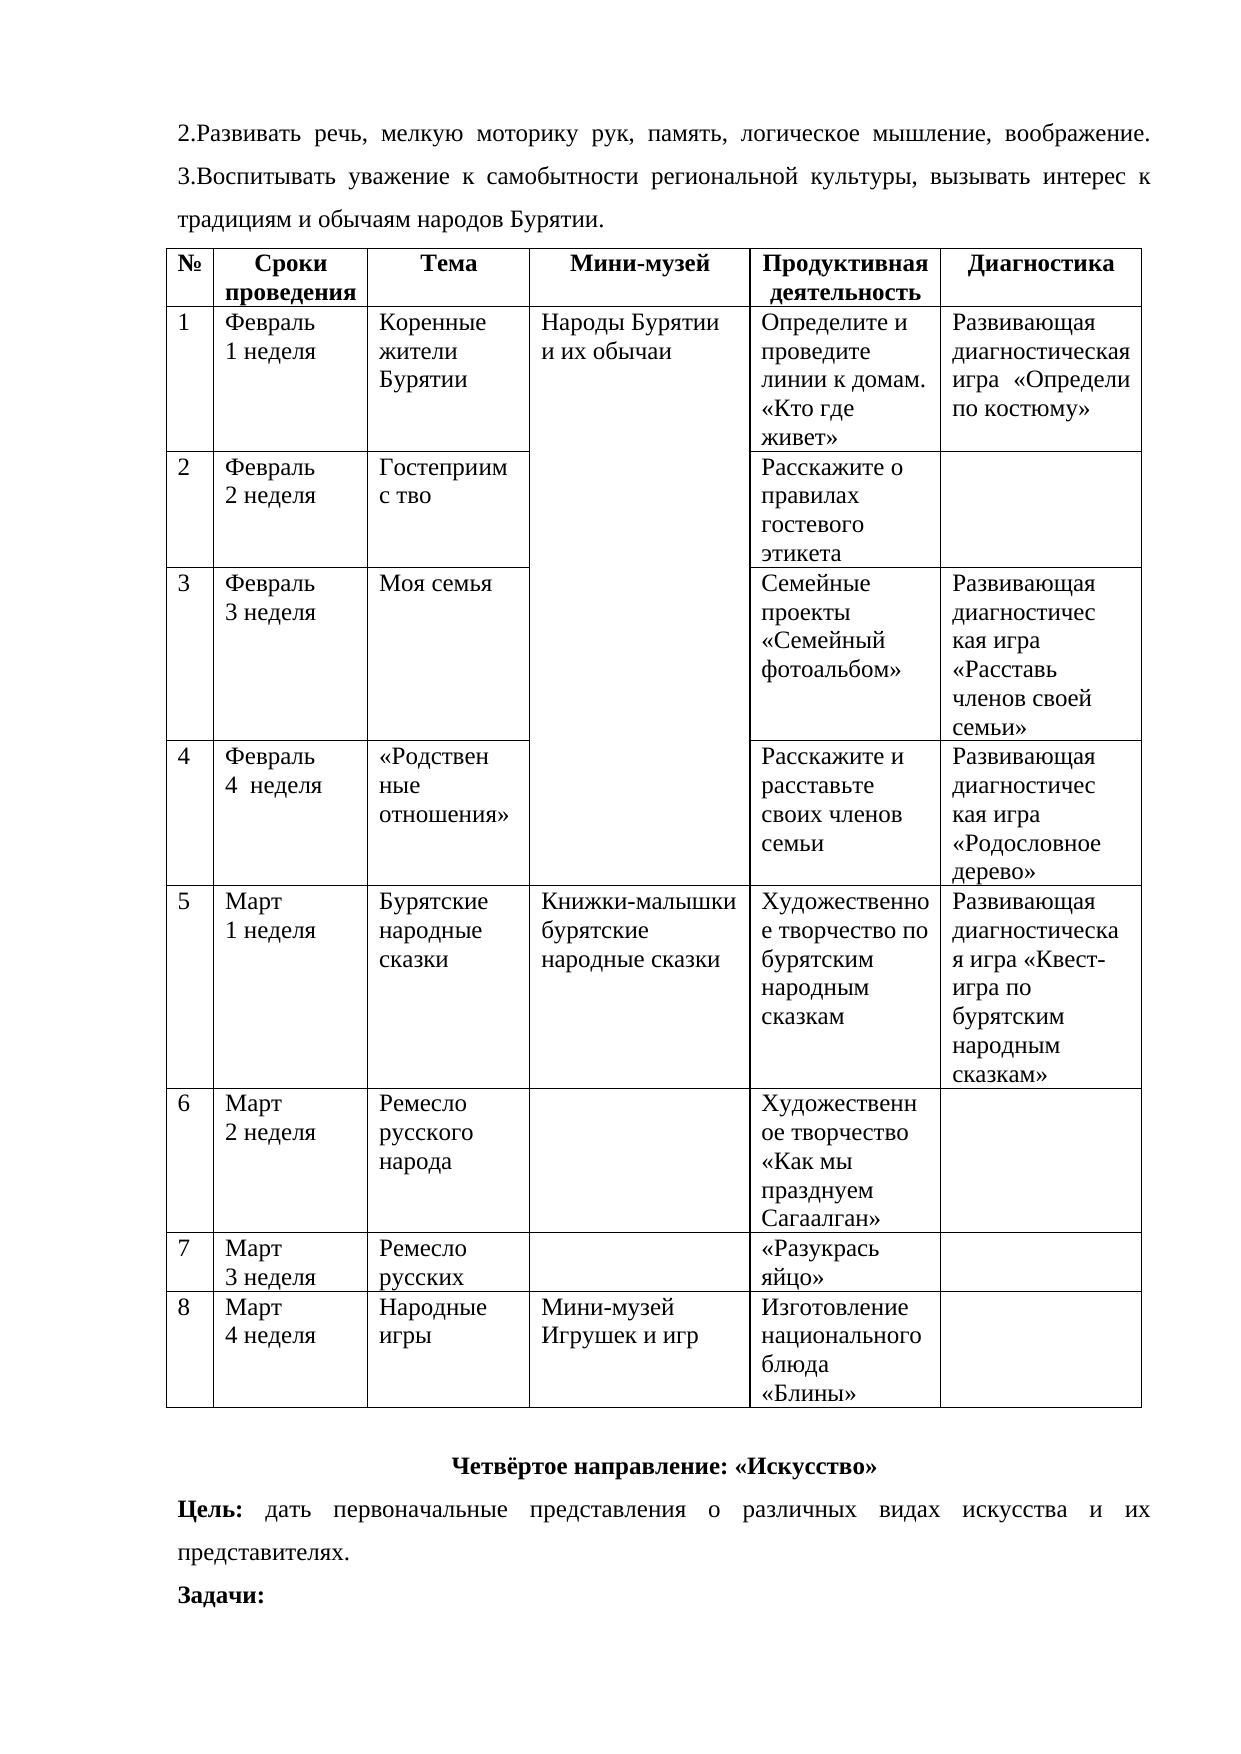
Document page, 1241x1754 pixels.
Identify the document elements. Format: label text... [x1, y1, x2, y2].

table_cell Март 1 неделя [214, 886, 367, 1087]
table_cell Ремесло русского народа [368, 1089, 529, 1232]
table_cell Расскажите и расставьте своих членов семьи [751, 741, 940, 885]
table_cell Семейные проекты «Семейный фотоальбом» [751, 568, 940, 740]
table_header Продуктивная деятельность [751, 249, 940, 306]
table_cell Гостеприимс тво [368, 452, 529, 567]
table_cell Ремесло русских [368, 1233, 529, 1291]
table_cell 5 [167, 886, 213, 1087]
table_cell Февраль 3 неделя [214, 568, 367, 740]
table_cell Мини-музей Игрушек и игр [530, 1292, 749, 1407]
table_cell 6 [167, 1089, 213, 1232]
text Четвёртое направление: «Искусство» [177, 1451, 1152, 1480]
table_cell [530, 1089, 749, 1232]
table_cell 8 [167, 1292, 213, 1407]
table_cell Развивающая диагностическа я игра «Квест-игра по бурятским народным сказкам» [941, 886, 1141, 1087]
table_cell Народы Бурятии и их обычаи [530, 307, 749, 885]
table_cell Февраль 4 неделя [214, 741, 367, 885]
table_cell Развивающая диагностическая игра «Определи по костюму» [941, 307, 1141, 451]
table_cell Книжки-малышки бурятские народные сказки [530, 886, 749, 1087]
table_cell Март 4 неделя [214, 1292, 367, 1407]
table_cell Бурятские народные сказки [368, 886, 529, 1087]
table_cell Март 3 неделя [214, 1233, 367, 1291]
table_cell Изготовление национального блюда «Блины» [751, 1292, 940, 1407]
text Цель: дать первоначальные представления о различных видах искусства и их представителях. [177, 1494, 1152, 1566]
table_cell [941, 1089, 1141, 1232]
table_cell 7 [167, 1233, 213, 1291]
table_header № [167, 249, 213, 306]
table_header Тема [368, 249, 529, 306]
table_cell Художественн ое творчество «Как мы празднуем Сагаалган» [751, 1089, 940, 1232]
table_cell Февраль 1 неделя [214, 307, 367, 451]
table_cell Коренные жители Бурятии [368, 307, 529, 451]
table_cell Март 2 неделя [214, 1089, 367, 1232]
table_cell 3 [167, 568, 213, 740]
table_cell [530, 1233, 749, 1291]
table_header Мини-музей [530, 249, 749, 306]
table_cell Развивающая диагностичес кая игра «Родословное дерево» [941, 741, 1141, 885]
table_header Сроки проведения [214, 249, 367, 306]
table_header Диагностика [941, 249, 1141, 306]
table_cell 4 [167, 741, 213, 885]
table_cell Февраль 2 неделя [214, 452, 367, 567]
table_cell «Родствен ные отношения» [368, 741, 529, 885]
table_cell Развивающая диагностичес кая игра «Расставь членов своей семьи» [941, 568, 1141, 740]
table_cell Моя семья [368, 568, 529, 740]
table_cell [941, 452, 1141, 567]
table_cell 2 [167, 452, 213, 567]
table_cell Народные игры [368, 1292, 529, 1407]
table_cell «Разукрась яйцо» [751, 1233, 940, 1291]
table_cell [941, 1292, 1141, 1407]
table_cell [941, 1233, 1141, 1291]
table_cell Определите и проведите линии к домам. «Кто где живет» [751, 307, 940, 451]
table_cell 1 [167, 307, 213, 451]
text 2.Развивать речь, мелкую моторику рук, память, логическое мышление, воображение. 3.Воспитывать уважение к самобытности региональной культуры, вызывать интерес к традициям и обычаям народов Бурятии. [177, 118, 1152, 233]
table_cell Расскажите о правилах гостевого этикета [751, 452, 940, 567]
text Задачи: [177, 1580, 1152, 1609]
table_cell Художественно е творчество по бурятским народным сказкам [751, 886, 940, 1087]
